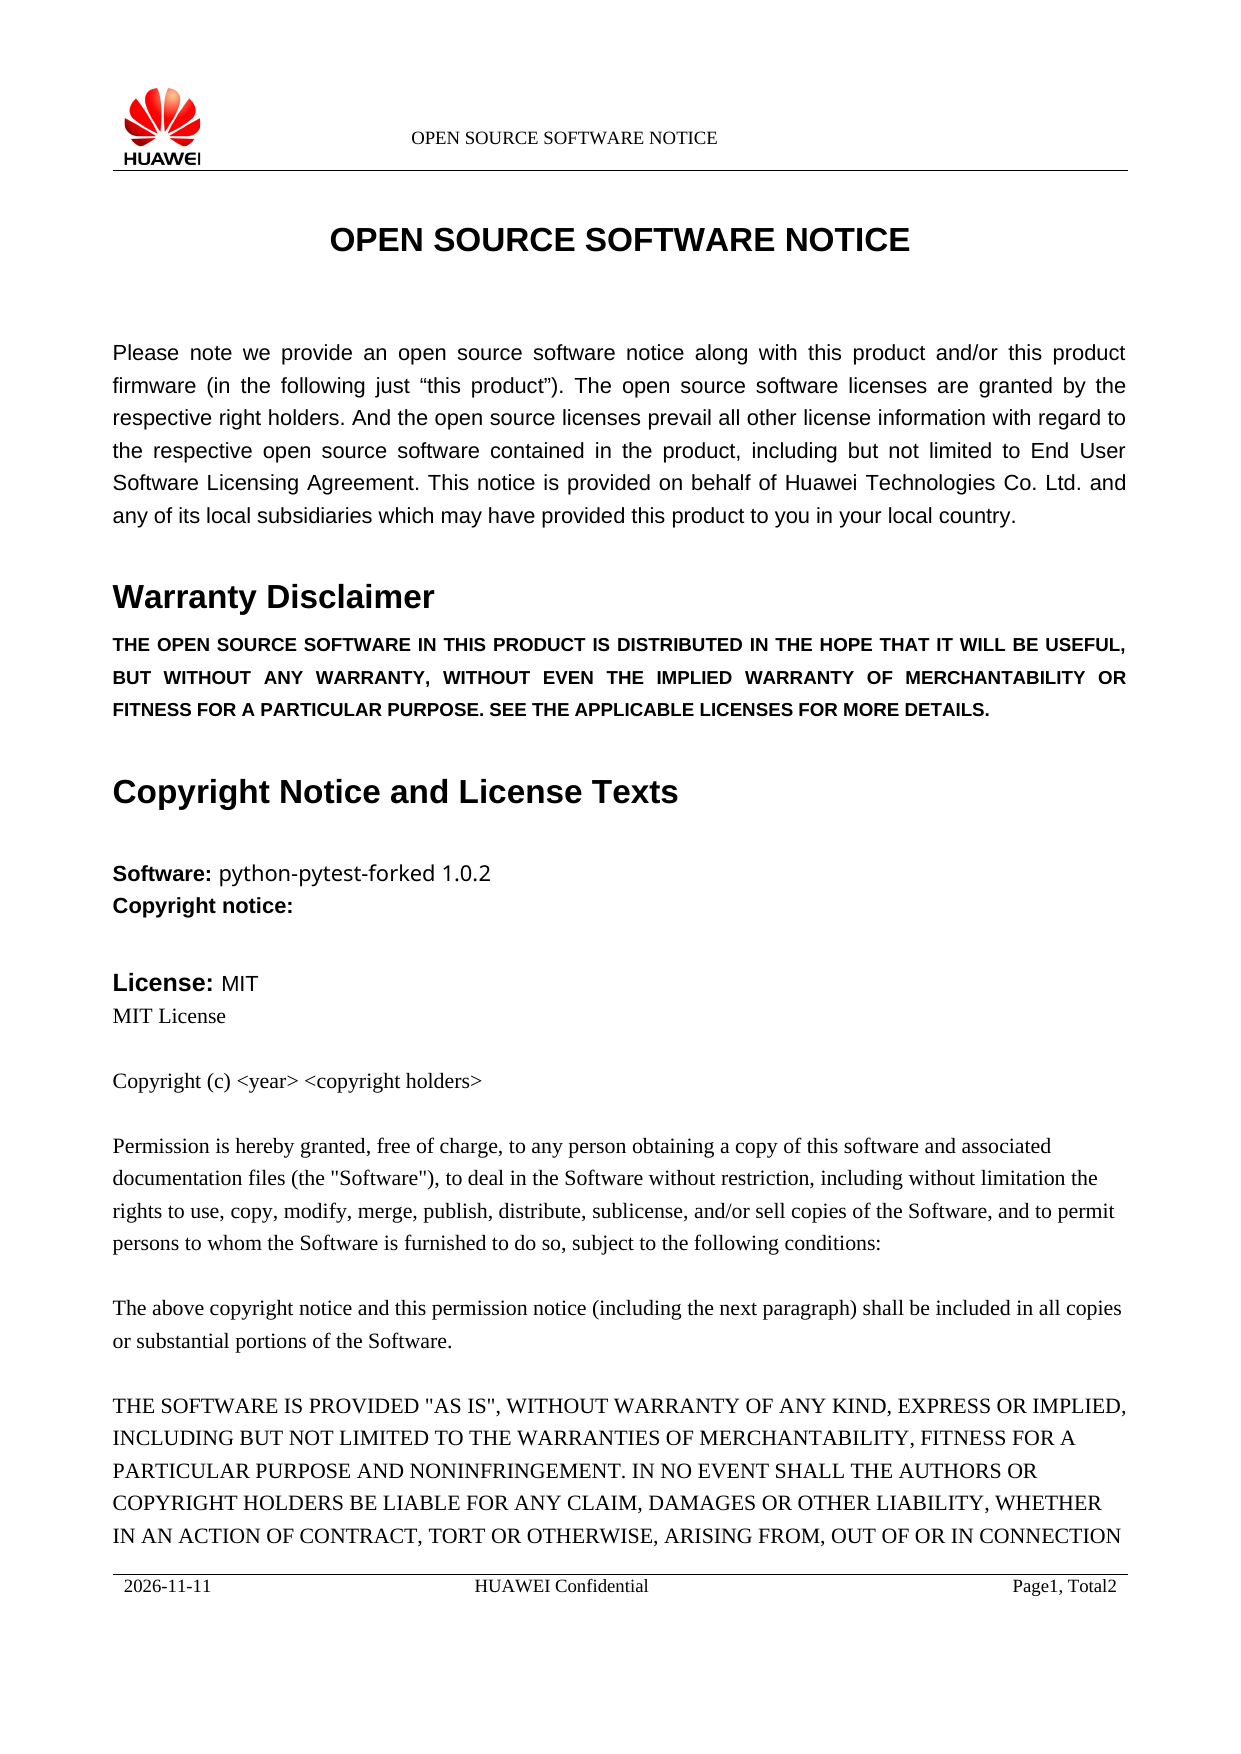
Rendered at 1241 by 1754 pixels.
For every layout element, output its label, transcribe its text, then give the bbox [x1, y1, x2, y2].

text OPEN SOURCE SOFTWARE NOTICE [112, 206, 1128, 271]
text Copyright Notice and License Texts [112, 759, 1128, 824]
text License: MIT [112, 966, 1128, 999]
text Please note we provide an open source software notice along with this product and/or this product firmware (in the following just “this product”). The open source software licenses are granted by the respective right holders. And the open source licenses prevail all other license information with regard to the respective open source software contained in the product, including but not limited to End User Software Licensing Agreement. This notice is provided on behalf of Huawei Technologies Co. Ltd. and any of its local subsidiaries which may have provided this product to you in your local country. [112, 336, 1128, 531]
picture [124, 88, 201, 165]
text Warranty Disclaimer [112, 564, 1128, 629]
text Copyright notice: [112, 889, 1128, 921]
title Software: python-pytest-forked 1.0.2 [112, 856, 1128, 889]
text The open source software in this product is distributed in the hope that it will be useful, but WITHOUT ANY WARRANTY, without even the implied warranty of MERCHANTABILITY or FITNESS FOR A PARTICULAR PURPOSE. See the applicable licenses for more details. [112, 629, 1128, 726]
